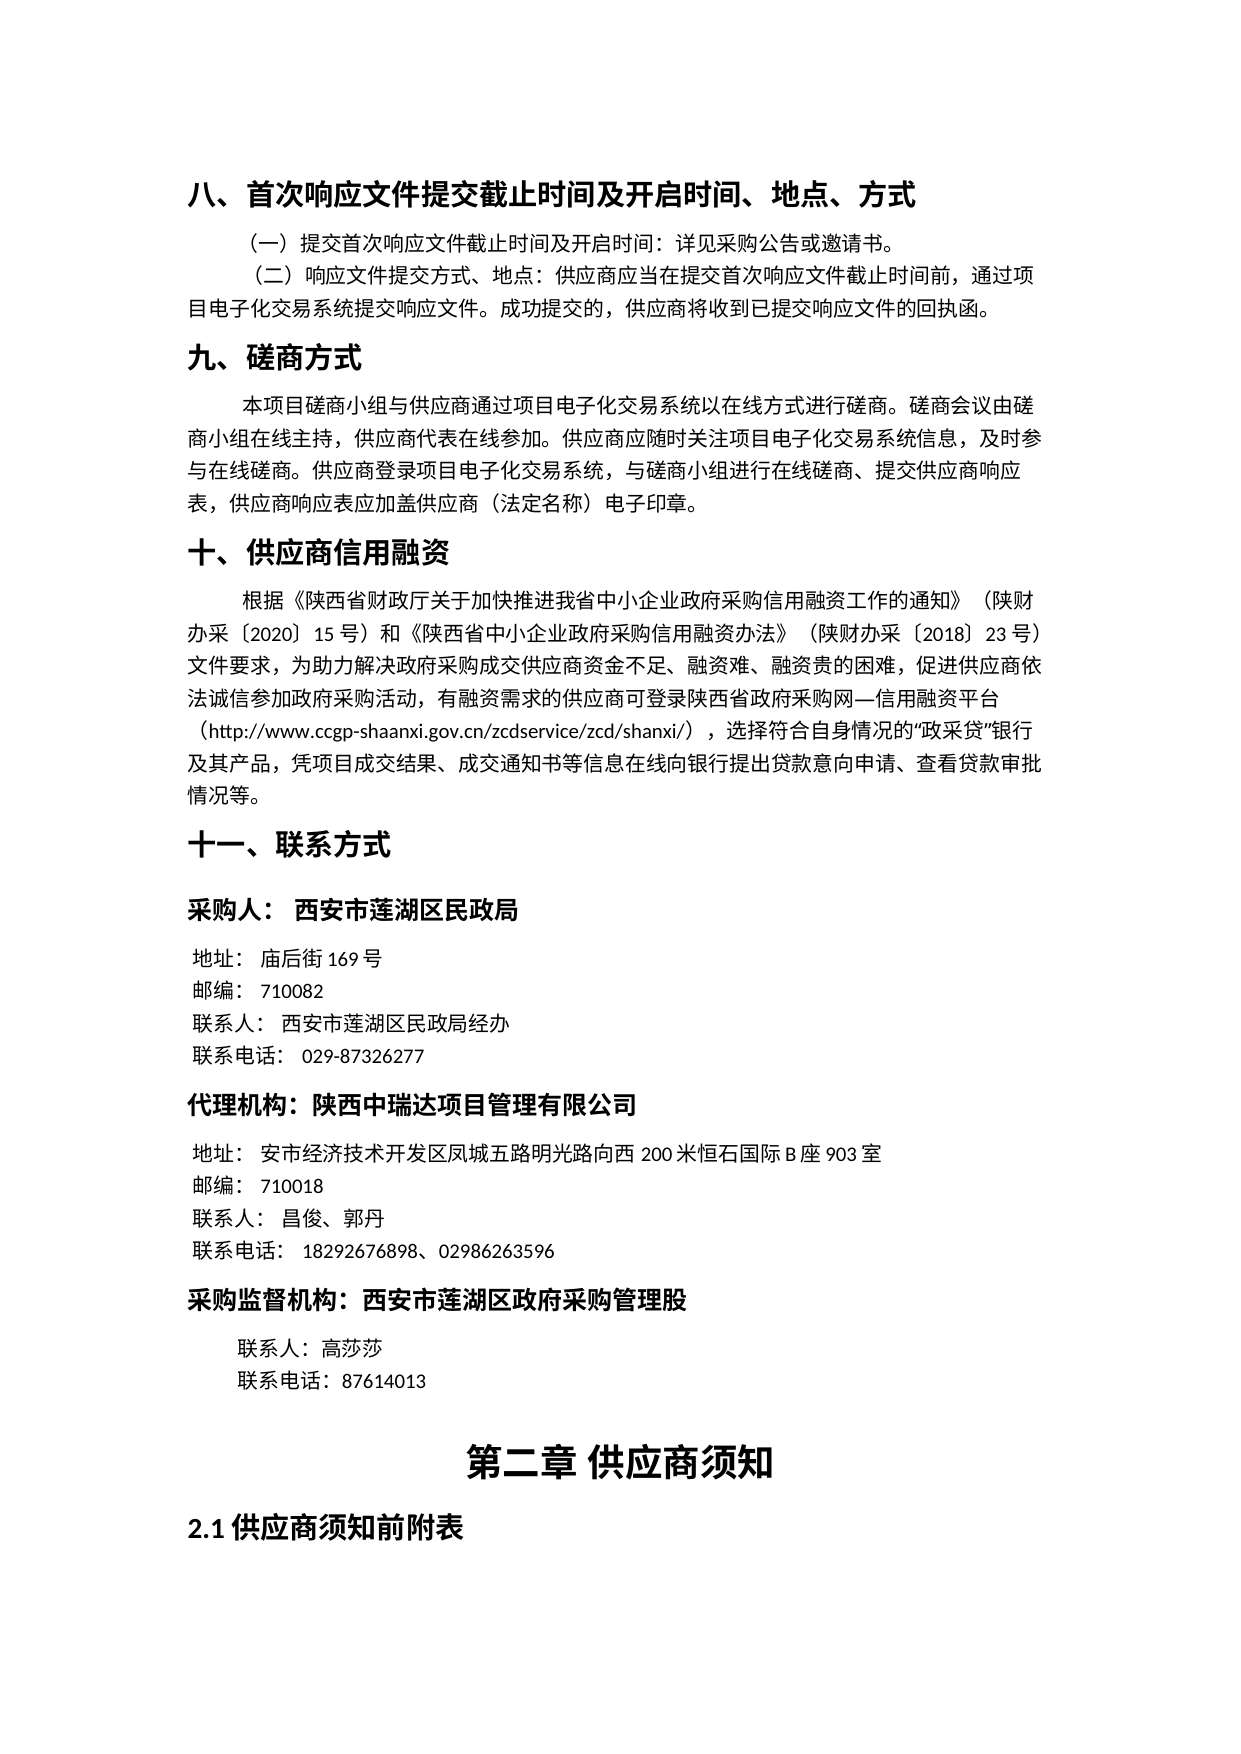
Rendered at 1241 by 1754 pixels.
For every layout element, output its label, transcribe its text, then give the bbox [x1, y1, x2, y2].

text 联系人：高莎莎 [187, 1332, 1053, 1364]
text 十、供应商信用融资 [187, 519, 1053, 584]
text 邮编： 710018 [187, 1169, 1053, 1202]
text 第二章 供应商须知 [187, 1429, 1053, 1494]
text 八、首次响应文件提交截止时间及开启时间、地点、方式 [187, 162, 1053, 227]
text （二）响应文件提交方式、地点：供应商应当在提交首次响应文件截止时间前，通过项目电子化交易系统提交响应文件。成功提交的，供应商将收到已提交响应文件的回执函。 [187, 259, 1053, 324]
text 联系电话： 029-87326277 [187, 1039, 1053, 1072]
text 采购人： 西安市莲湖区民政局 [187, 877, 1053, 942]
text 根据《陕西省财政厅关于加快推进我省中小企业政府采购信用融资工作的通知》（陕财办采〔2020〕15 号）和《陕西省中小企业政府采购信用融资办法》（陕财办采〔2018〕23 号）文件要求，为助力解决政府采购成交供应商资金不足、融资难、融资贵的困难，促进供应商依法诚信参加政府采购活动，有融资需求的供应商可登录陕西省政府釆购网—信用融资平台（http://www.ccgp-shaanxi.gov.cn/zcdservice/zcd/shanxi/），选择符合自身情况的“政采贷”银行及其产品，凭项目成交结果、成交通知书等信息在线向银行提出贷款意向申请、查看贷款审批情况等。 [187, 584, 1053, 812]
text 采购监督机构：西安市莲湖区政府采购管理股 [187, 1267, 1053, 1332]
text （一）提交首次响应文件截止时间及开启时间：详见采购公告或邀请书。 [187, 227, 1053, 259]
text 联系人： 西安市莲湖区民政局经办 [187, 1007, 1053, 1039]
text 邮编： 710082 [187, 974, 1053, 1007]
text 地址： 安市经济技术开发区凤城五路明光路向西 200米恒石国际B座903室 [187, 1137, 1053, 1169]
text 联系电话： 18292676898、02986263596 [187, 1234, 1053, 1267]
text 2.1供应商须知前附表 [187, 1494, 1053, 1559]
text 联系人： 昌俊、郭丹 [187, 1202, 1053, 1234]
text 代理机构：陕西中瑞达项目管理有限公司 [187, 1072, 1053, 1137]
text 十一、联系方式 [187, 812, 1053, 877]
text 本项目磋商小组与供应商通过项目电子化交易系统以在线方式进行磋商。磋商会议由磋商小组在线主持，供应商代表在线参加。供应商应随时关注项目电子化交易系统信息，及时参与在线磋商。供应商登录项目电子化交易系统，与磋商小组进行在线磋商、提交供应商响应表，供应商响应表应加盖供应商（法定名称）电子印章。 [187, 389, 1053, 519]
text 联系电话：87614013 [187, 1364, 1053, 1397]
text 地址： 庙后街169号 [187, 942, 1053, 974]
text 九、磋商方式 [187, 324, 1053, 389]
